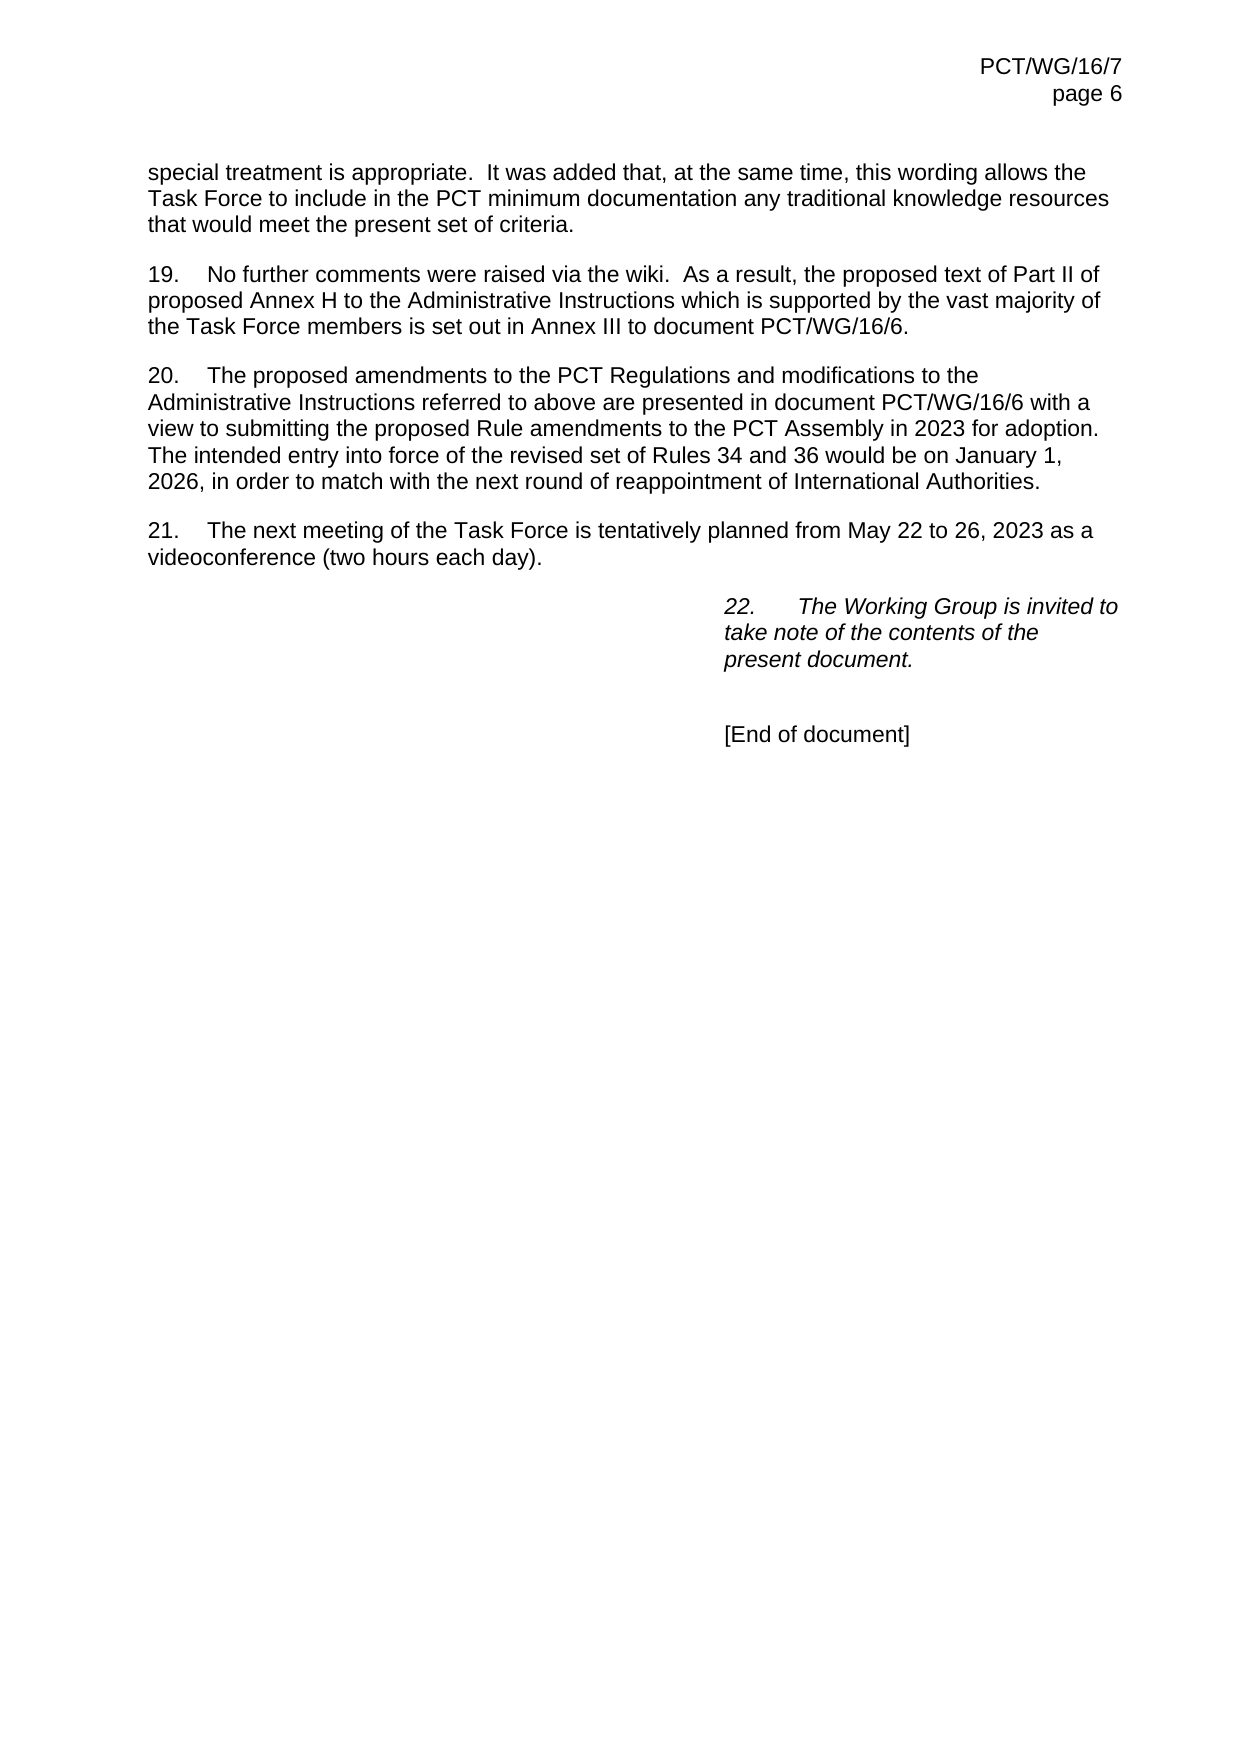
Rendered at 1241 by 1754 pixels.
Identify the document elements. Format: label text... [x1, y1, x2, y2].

text The Working Group is invited to take note of the contents of the present document. [724, 593, 1122, 672]
text No further comments were raised via the wiki. As a result, the proposed text of Part II of proposed Annex H to the Administrative Instructions which is supported by the vast majority of the Task Force members is set out in Annex III to document PCT/WG/16/6. [148, 261, 1122, 339]
text The proposed amendments to the PCT Regulations and modifications to the Administrative Instructions referred to above are presented in document PCT/WG/16/6 with a view to submitting the proposed Rule amendments to the PCT Assembly in 2023 for adoption. The intended entry into force of the revised set of Rules 34 and 36 would be on January 1, 2026, in order to match with the next round of reappointment of International Authorities. [148, 362, 1122, 494]
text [148, 158, 1122, 238]
text [End of document] [724, 695, 1122, 747]
text The next meeting of the Task Force is tentatively planned from May 22 to 26, 2023 as a videoconference (two hours each day). [148, 517, 1122, 570]
